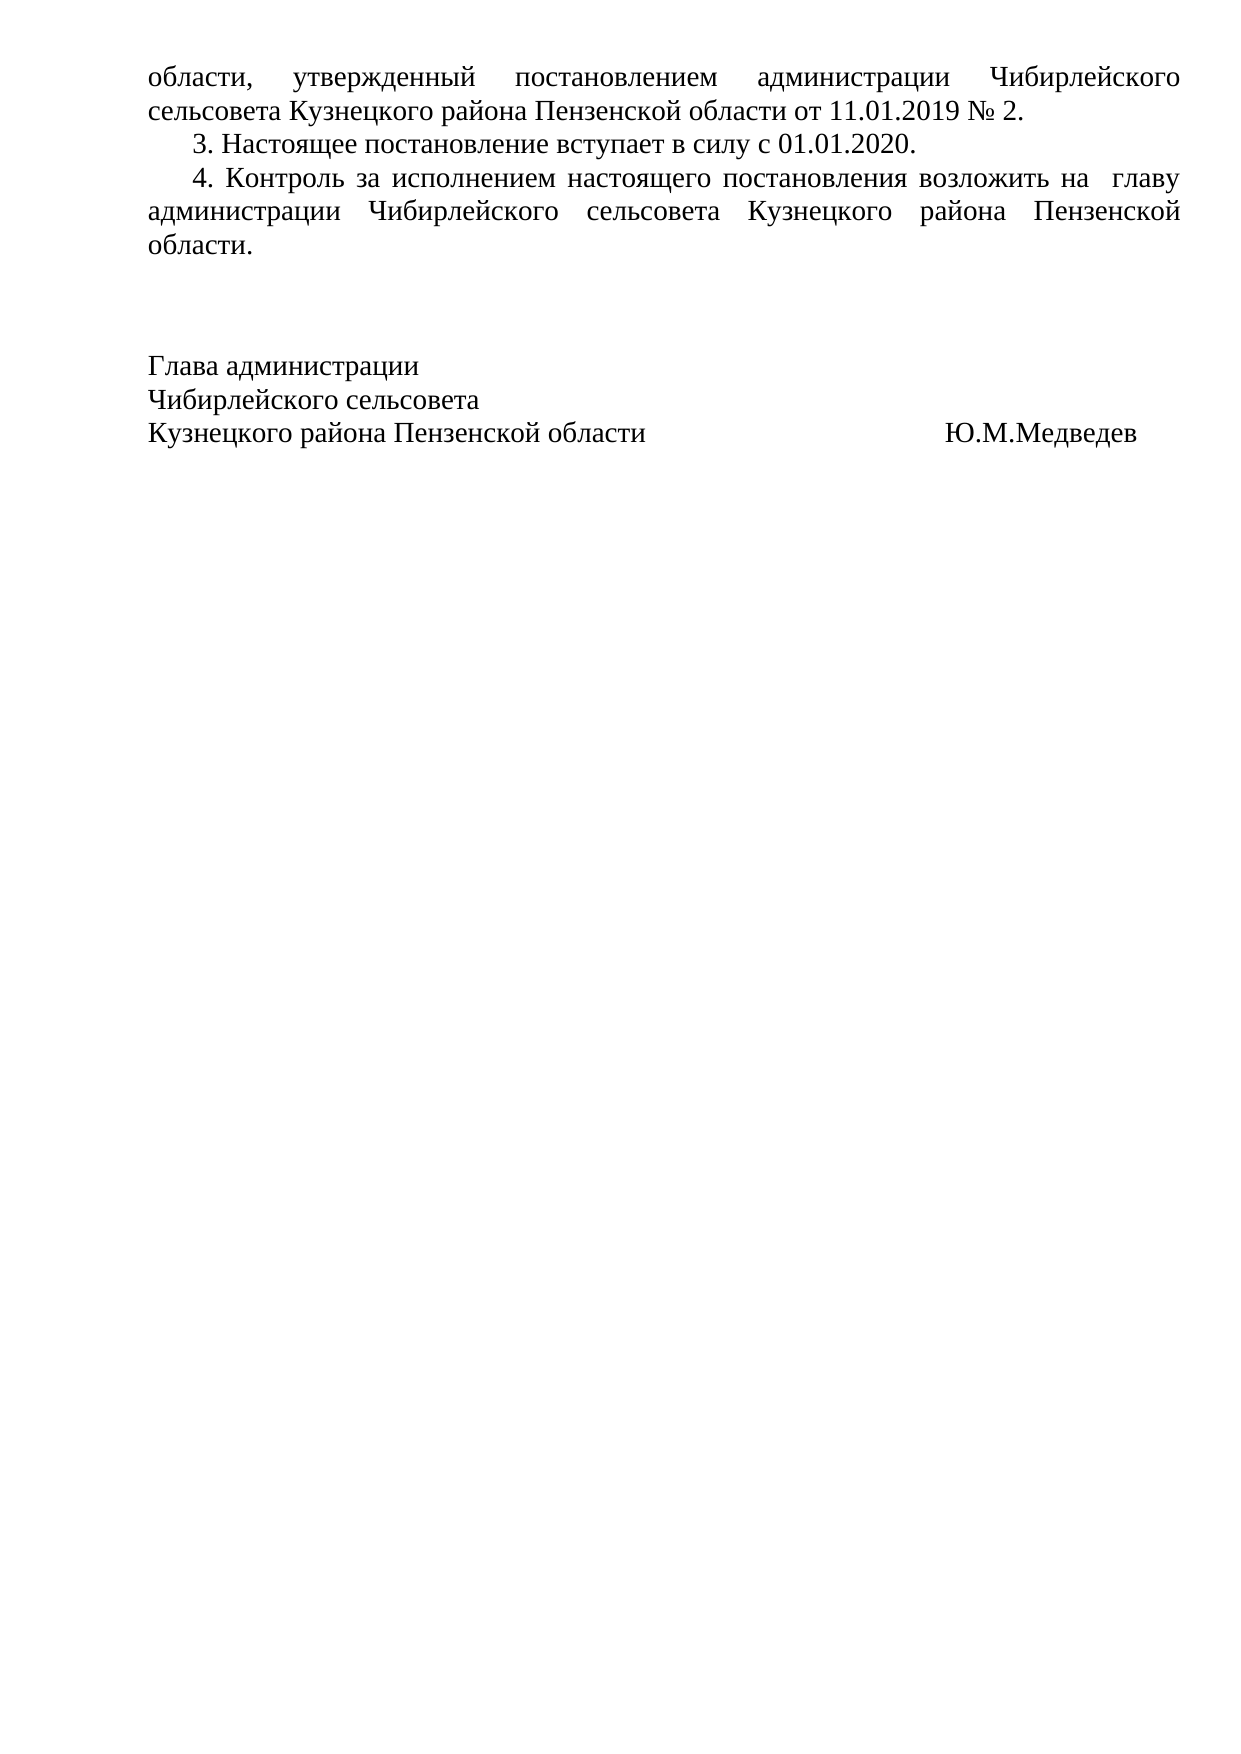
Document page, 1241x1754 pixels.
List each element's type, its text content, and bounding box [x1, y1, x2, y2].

text Глава администрации [148, 348, 1181, 382]
text 4. Контроль за исполнением настоящего постановления возложить на главу администрации Чибирлейского сельсовета Кузнецкого района Пензенской области. [148, 160, 1181, 260]
text Чибирлейского сельсовета [148, 382, 1181, 415]
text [148, 59, 1181, 126]
text Кузнецкого района Пензенской области Ю.М.Медведев [148, 415, 1181, 449]
text 3. Настоящее постановление вступает в силу с 01.01.2020. [148, 126, 1181, 160]
